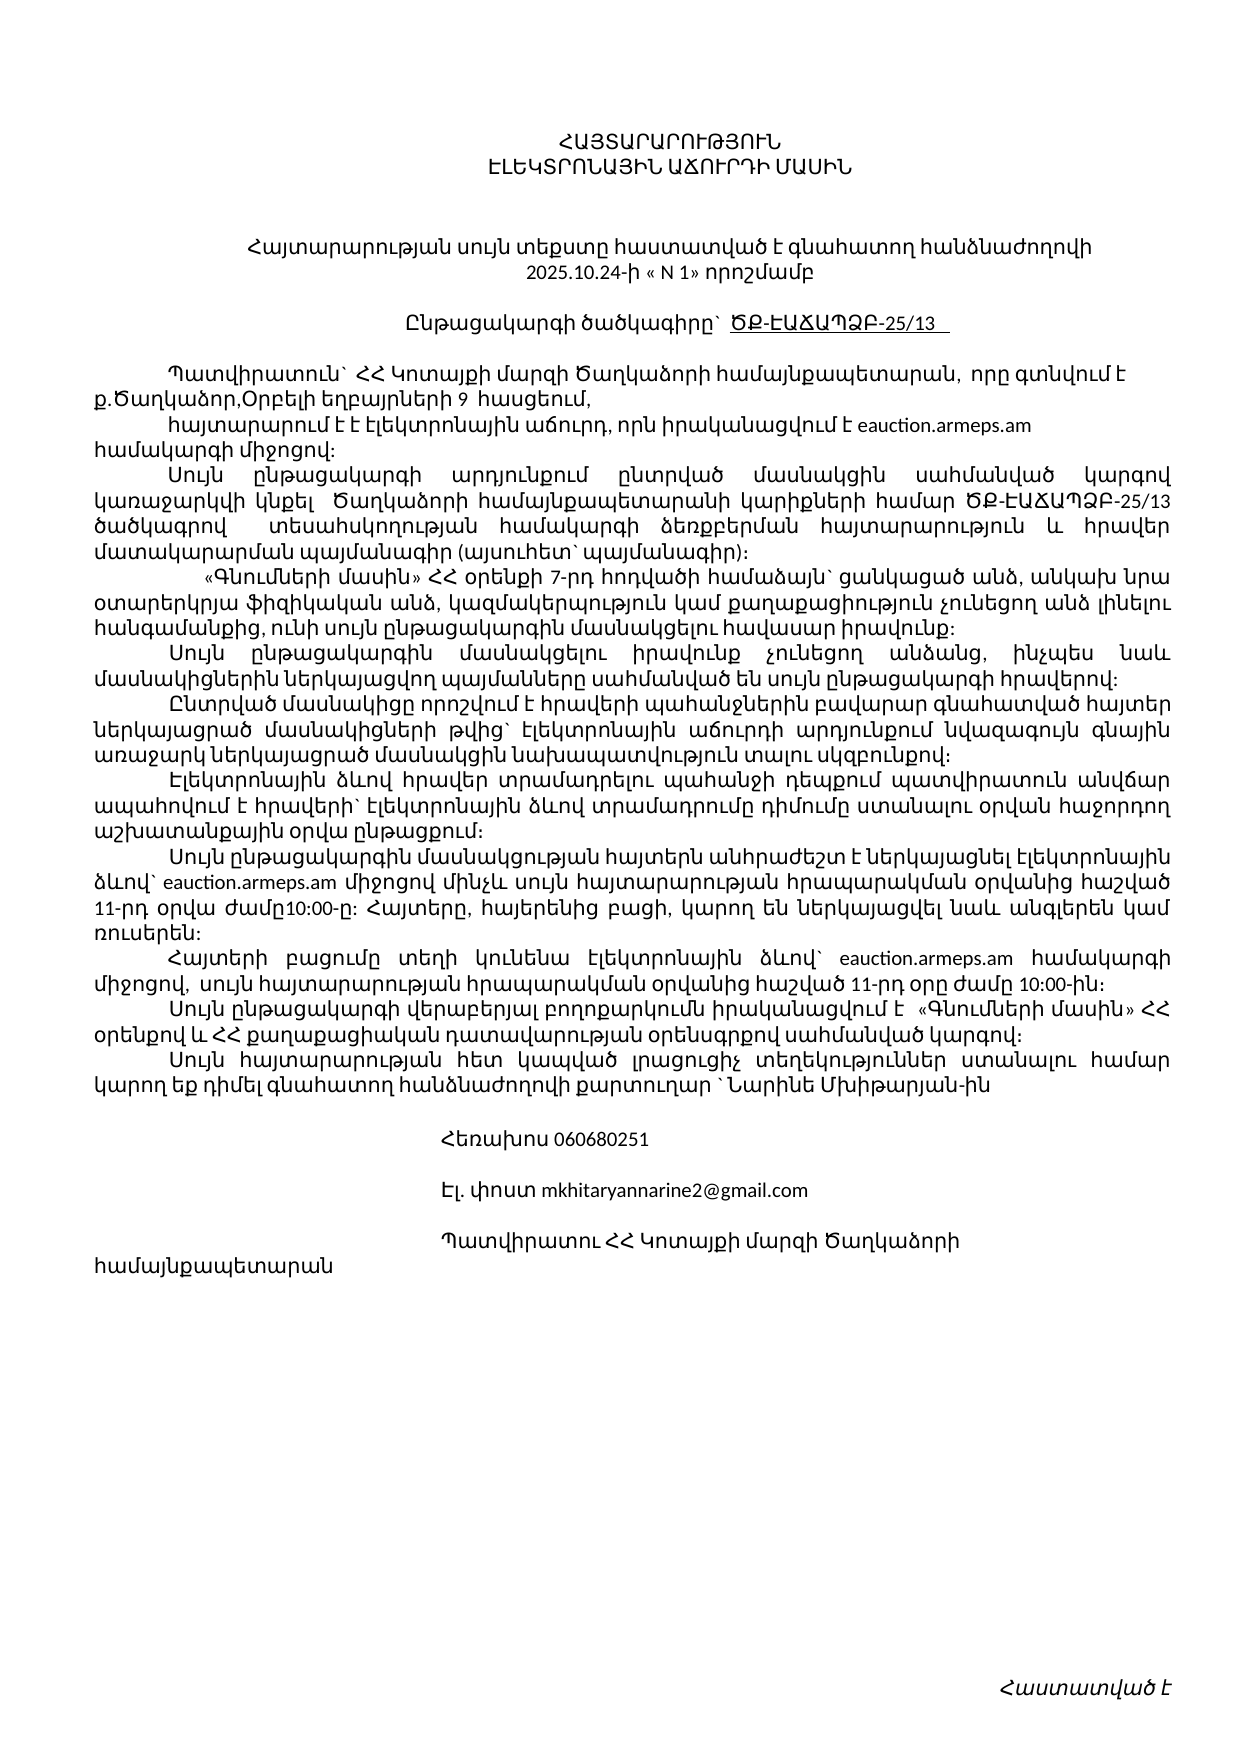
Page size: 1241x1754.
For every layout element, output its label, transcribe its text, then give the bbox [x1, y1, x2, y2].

text Ընտրված մասնակիցը որոշվում է հրավերի պահանջներին բավարար գնահատված հայտեր ներկայացրած մասնակիցների թվից` էլեկտրոնային աճուրդի արդյունքում նվազագույն գնային առաջարկ ներկայացրած մասնակցին նախապատվություն տալու սկզբունքով։ [94, 691, 1171, 768]
text Ընթացակարգի ծածկագիրը` ԾՔ-ԷԱՃԱՊՁԲ-25/13 [94, 310, 1171, 336]
text Սույն ընթացակարգին մասնակցության հայտերն անհրաժեշտ է ներկայացնել էլեկտրոնային ձևով` eauction.armeps.am միջոցով մինչև սույն հայտարարության հրապարակման օրվանից հաշված 11-րդ օրվա ժամը10:00-ը: Հայտերը, հայերենից բացի, կարող են ներկայացվել նաև անգլերեն կամ ռուսերեն: [94, 844, 1171, 946]
text Սույն ընթացակարգի վերաբերյալ բողոքարկումն իրականացվում է «Գնումների մասին» ՀՀ օրենքով և ՀՀ քաղաքացիական դատավարության օրենսգրքով սահմանված կարգով։ [94, 996, 1171, 1047]
text Էլեկտրոնային ձևով հրավեր տրամադրելու պահանջի դեպքում պատվիրատուն անվճար ապահովում է հրավերի` էլեկտրոնային ձևով տրամադրումը դիմումը ստանալու օրվան հաջորդող աշխատանքային օրվա ընթացքում։ [94, 768, 1171, 844]
text Հայտարարության սույն տեքստը հաստատված է գնահատող հանձնաժողովի [94, 234, 1171, 259]
text Էլ. փոստ mkhitaryannarine2@gmail.com [94, 1177, 1171, 1203]
text «Գնումների մասին» ՀՀ օրենքի 7-րդ հոդվածի համաձայն` ցանկացած անձ, անկախ նրա օտարերկրյա ֆիզիկական անձ, կազմակերպություն կամ քաղաքացիություն չունեցող անձ լինելու հանգամանքից, ունի սույն ընթացակարգին մասնակցելու հավասար իրավունք: [94, 564, 1171, 641]
text Սույն ընթացակարգին մասնակցելու իրավունք չունեցող անձանց, ինչպես նաև մասնակիցներին ներկայացվող պայմանները սահմանված են սույն ընթացակարգի հրավերով: [94, 641, 1171, 691]
text ԷԼԵԿՏՐՈՆԱՅԻՆ ԱՃՈՒՐԴԻ ՄԱՍԻՆ [94, 154, 1171, 180]
text Հայտերի բացումը տեղի կունենա էլեկտրոնային ձևով` eauction.armeps.am համակարգի միջոցով, սույն հայտարարության հրապարակման օրվանից հաշված 11-րդ օրը ժամը 10:00-ին։ [94, 946, 1171, 996]
text Սույն հայտարարության հետ կապված լրացուցիչ տեղեկություններ ստանալու համար կարող եք դիմել գնահատող հանձնաժողովի քարտուղար ` Նարինե Մխիթարյան-ին [94, 1047, 1171, 1098]
text 2025.10.24 -ի « N 1» որոշմամբ [94, 259, 1171, 285]
text ՀԱՅՏԱՐԱՐՈՒԹՅՈՒՆ [94, 129, 1171, 154]
text Հեռախոս 060680251 [94, 1126, 1171, 1152]
text Պատվիրատու ՀՀ Կոտայքի մարզի Ծաղկաձորի համայնքապետարան [94, 1228, 1171, 1279]
text Սույն ընթացակարգի արդյունքում ընտրված մասնակցին սահմանված կարգով կառաջարկվի կնքել Ծաղկաձորի համայնքապետարանի կարիքների համար ԾՔ-ԷԱՃԱՊՁԲ-25/13 ծածկագրով տեսահսկողության համակարգի ձեռքբերման հայտարարություն և հրավեր մատակարարման պայմանագիր (այսուհետ` պայմանագիր)։ [94, 463, 1171, 564]
text Հաստատված է [94, 1675, 1171, 1701]
text Պատվիրատուն` ՀՀ Կոտայքի մարզի Ծաղկաձորի համայնքապետարան, որը գտնվում է ք.Ծաղկաձոր,Օրբելի եղբայրների 9 հասցեում, [94, 361, 1171, 412]
text հայտարարում է է էլեկտրոնային աճուրդ, որն իրականացվում է eauction.armeps.am համակարգի միջոցով: [94, 412, 1171, 463]
